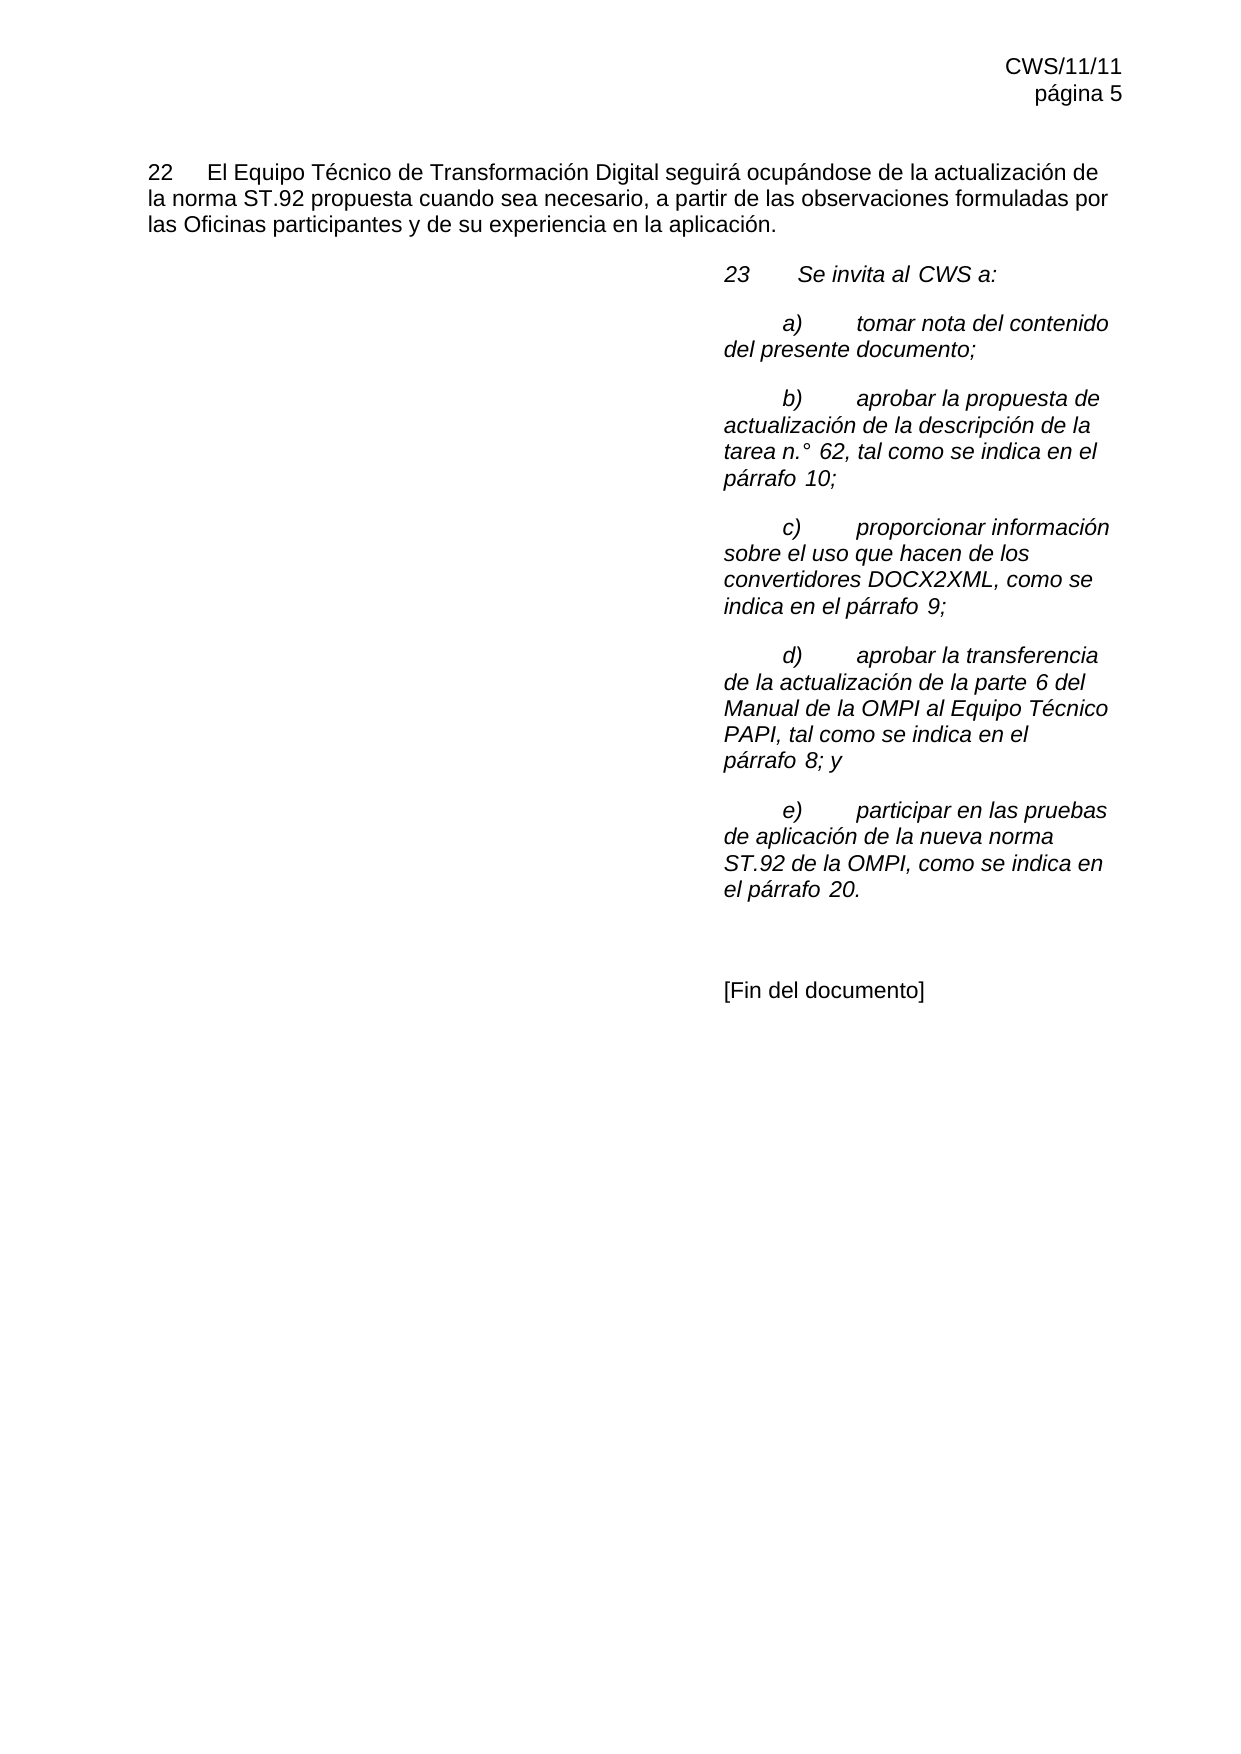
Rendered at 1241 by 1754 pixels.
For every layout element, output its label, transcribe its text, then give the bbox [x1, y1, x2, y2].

list tomar nota del contenido del presente documento; [724, 310, 1122, 362]
text El Equipo Técnico de Transformación Digital seguirá ocupándose de la actualización de la norma ST.92 propuesta cuando sea necesario, a partir de las observaciones formuladas por las Oficinas participantes y de su experiencia en la aplicación. [148, 158, 1122, 238]
list aprobar la propuesta de actualización de la descripción de la tarea n.° 62, tal como se indica en el párrafo 10; [724, 385, 1122, 491]
list Se invita al CWS a: [724, 261, 1122, 287]
list proporcionar información sobre el uso que hacen de los convertidores DOCX2XML, como se indica en el párrafo 9; [724, 514, 1122, 619]
list aprobar la transferencia de la actualización de la parte 6 del Manual de la OMPI al Equipo Técnico PAPI, tal como se indica en el párrafo 8; y [724, 642, 1122, 774]
list participar en las pruebas de aplicación de la nueva norma ST.92 de la OMPI, como se indica en el párrafo 20. [724, 797, 1122, 902]
text [Fin del documento] [723, 977, 1122, 1003]
